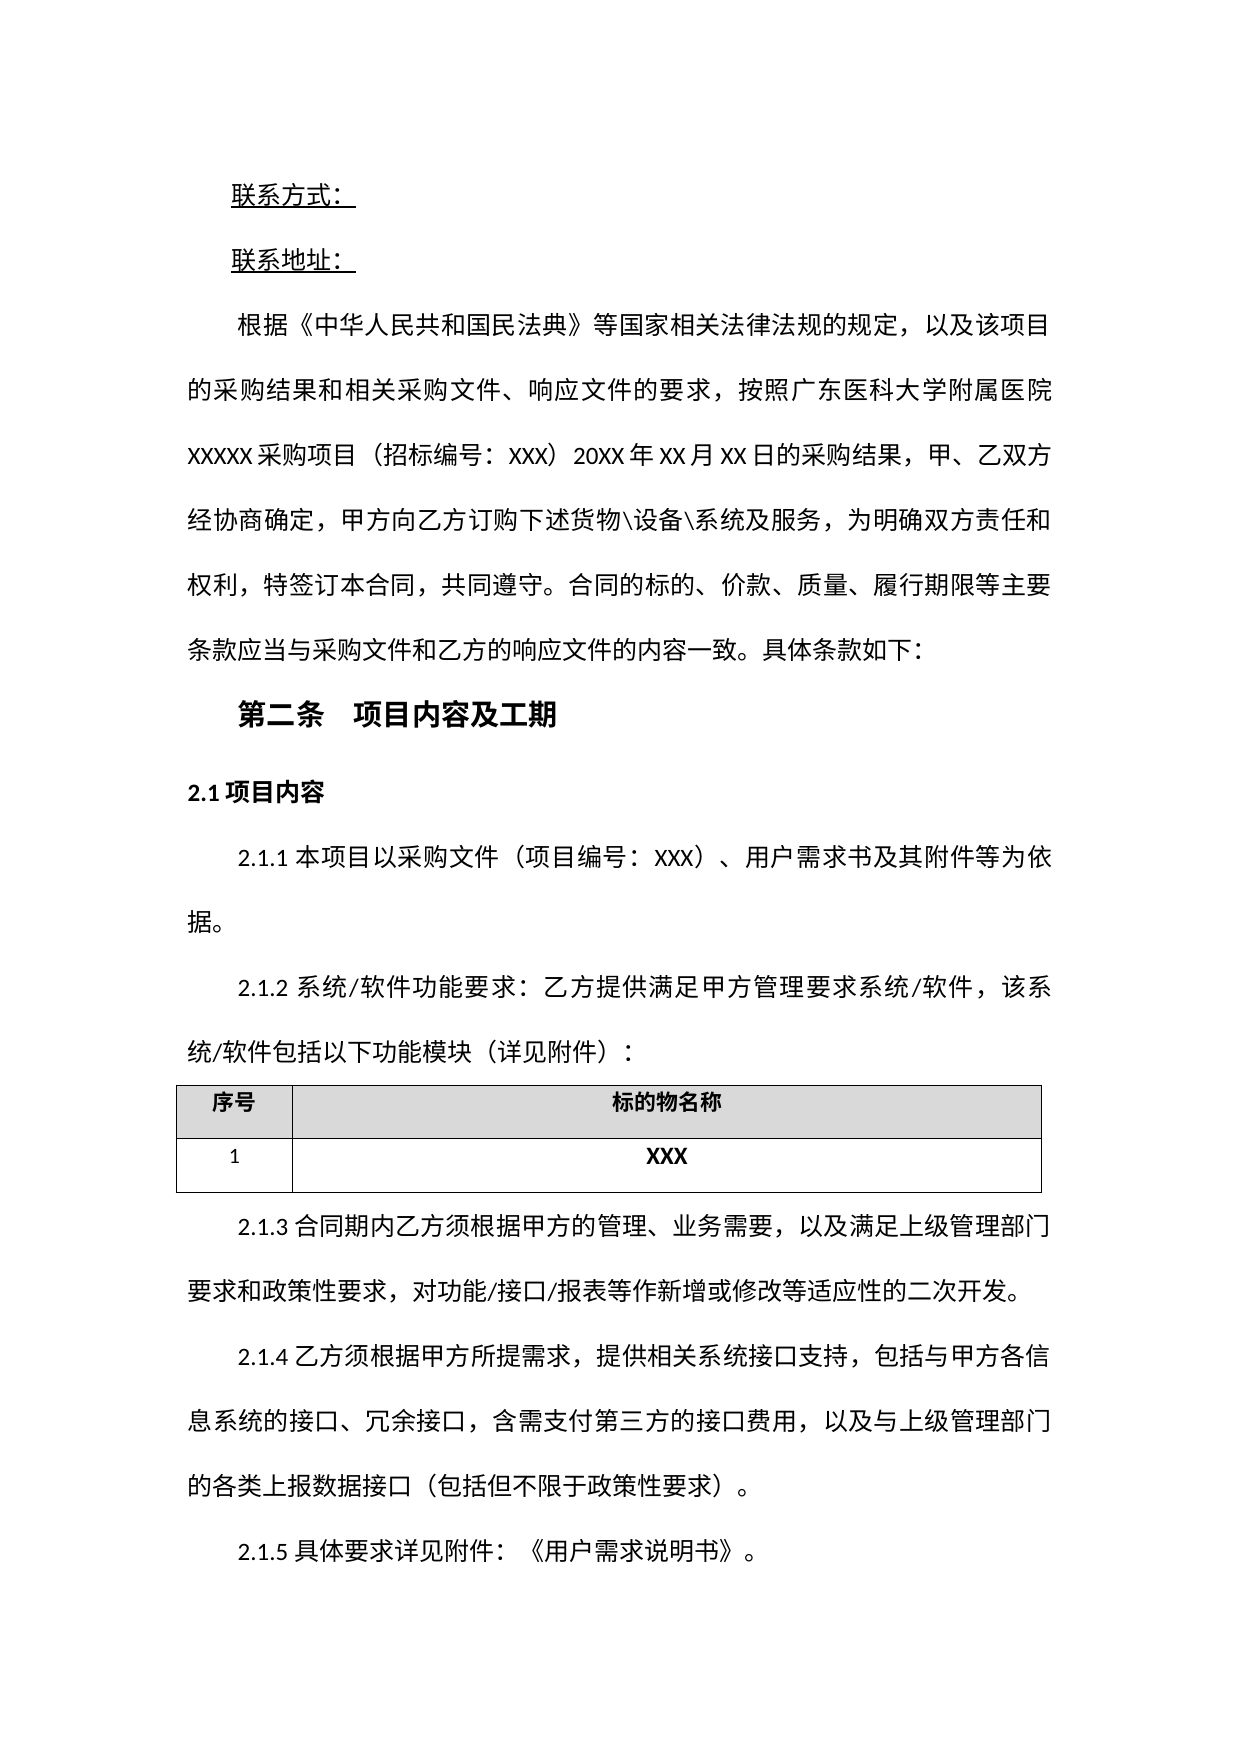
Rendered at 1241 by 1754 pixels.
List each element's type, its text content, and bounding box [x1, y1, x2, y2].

text 2.1.5 具体要求详见附件：《用户需求说明书》。 [187, 1518, 1053, 1583]
table_cell XXX [293, 1139, 1041, 1192]
text 第二条 项目内容及工期 [187, 682, 1053, 747]
text 联系地址： [231, 227, 1053, 292]
text 2.1.1 本项目以采购文件（项目编号：XXX）、用户需求书及其附件等为依据。 [187, 824, 1053, 954]
text 2.1.4 乙方须根据甲方所提需求，提供相关系统接口支持，包括与甲方各信息系统的接口、冗余接口，含需支付第三方的接口费用，以及与上级管理部门的各类上报数据接口（包括但不限于政策性要求）。 [187, 1323, 1053, 1518]
text 2.1.3 合同期内乙方须根据甲方的管理、业务需要，以及满足上级管理部门要求和政策性要求，对功能/接口/报表等作新增或修改等适应性的二次开发。 [187, 1193, 1053, 1323]
table_header 序号 [177, 1086, 292, 1138]
text 2.1 项目内容 [187, 759, 1053, 824]
table_header 标的物名称 [293, 1086, 1041, 1138]
text 根据《中华人民共和国民法典》等国家相关法律法规的规定，以及该项目的采购结果和相关采购文件、响应文件的要求，按照广东医科大学附属医院XXXXX采购项目（招标编号：XXX）20XX年XX月XX日的采购结果，甲、乙双方经协商确定，甲方向乙方订购下述货物\设备\系统及服务，为明确双方责任和权利，特签订本合同，共同遵守。合同的标的、价款、质量、履行期限等主要条款应当与采购文件和乙方的响应文件的内容一致。具体条款如下： [187, 292, 1053, 682]
table_cell 1 [177, 1139, 292, 1192]
text 2.1.2 系统/软件功能要求：乙方提供满足甲方管理要求系统/软件，该系统/软件包括以下功能模块（详见附件）： [187, 954, 1053, 1084]
text 联系方式： [231, 162, 1053, 227]
